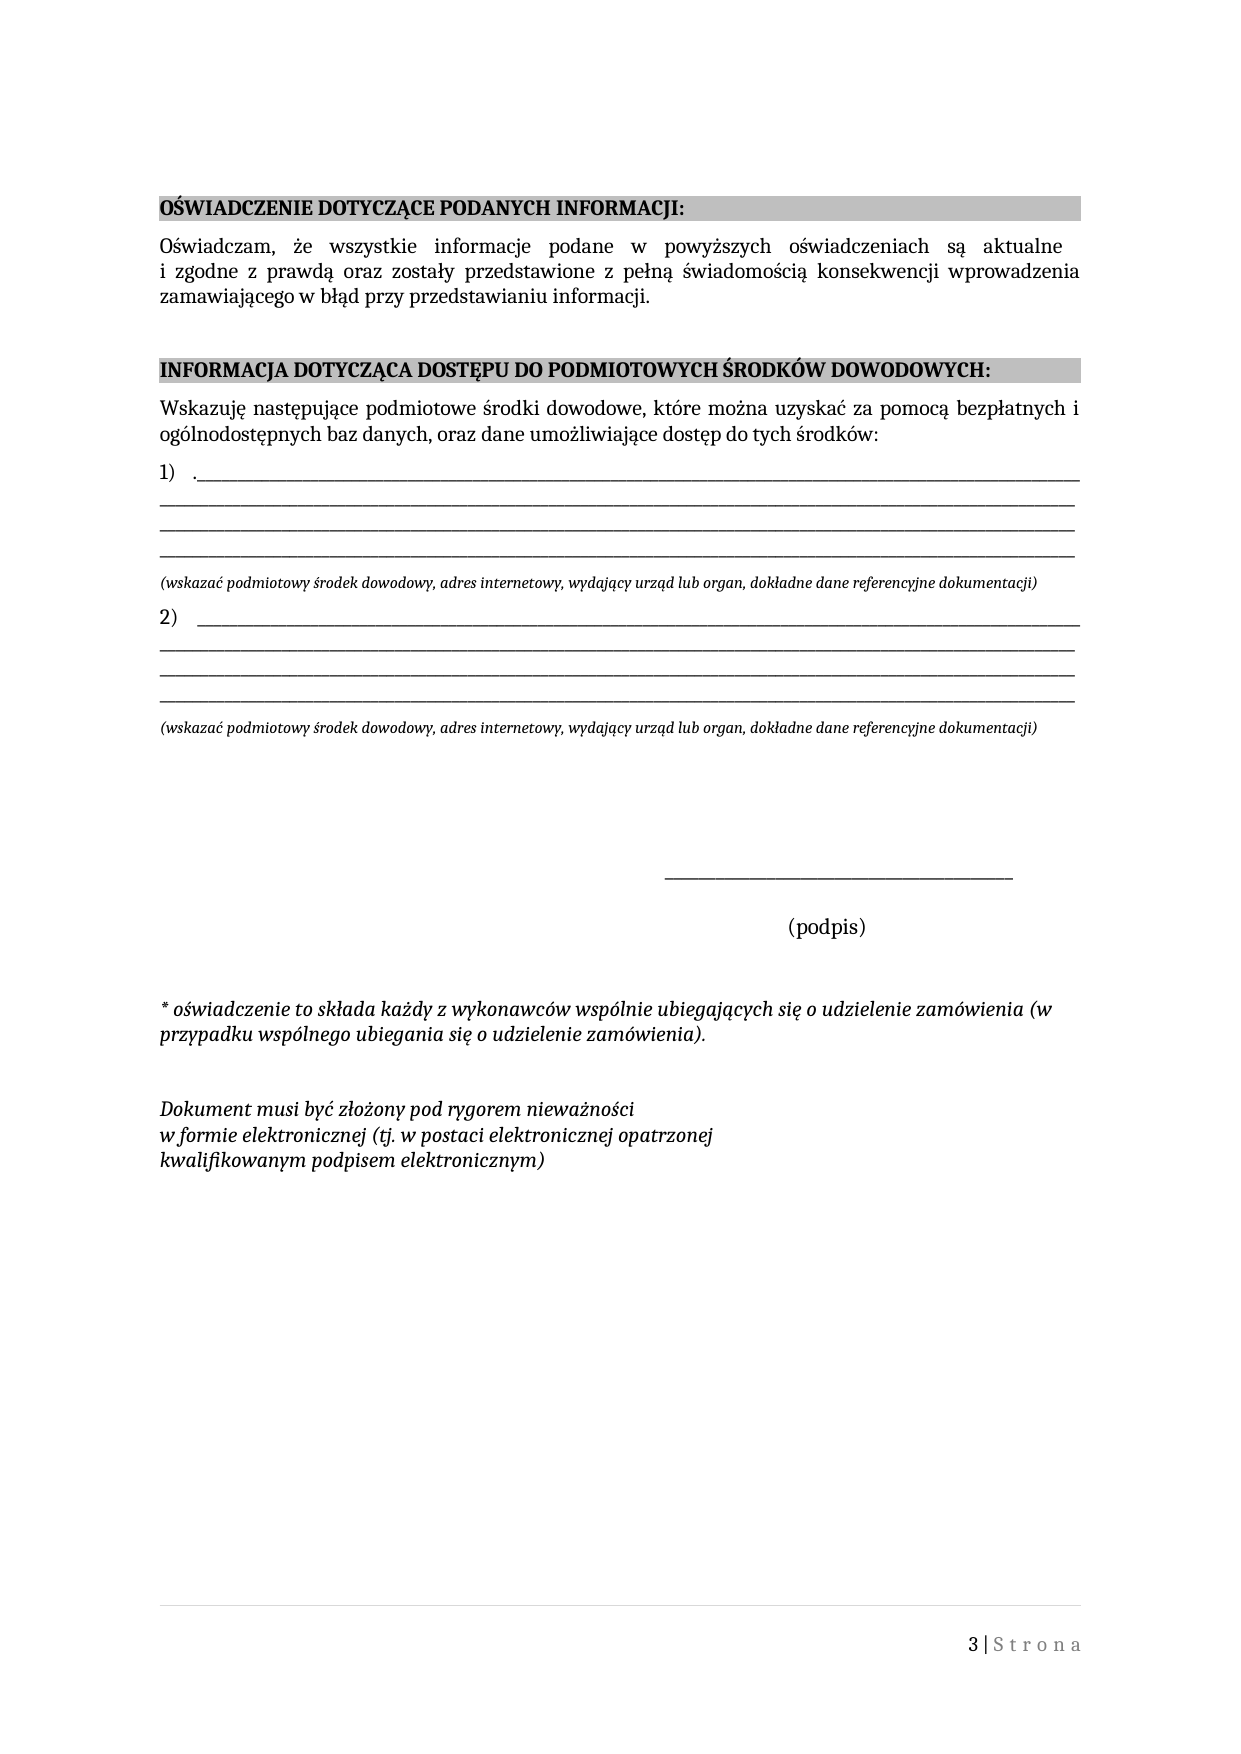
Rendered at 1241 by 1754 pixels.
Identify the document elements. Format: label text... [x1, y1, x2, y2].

text (wskazać podmiotowy środek dowodowy, adres internetowy, wydający urząd lub organ, dokładne dane referencyjne dokumentacji) [159, 573, 1081, 592]
text 2) _____________________________________________________________________________________________________________ ___________________________________________________________________________________________________________________________________________________________________________________________________________________________________________________________________________________________________________________________________________________ [159, 605, 1081, 706]
text Dokument musi być złożony pod rygorem nieważności w formie elektronicznej (tj. w postaci elektronicznej opatrzonej kwalifikowanym podpisem elektronicznym) [159, 1097, 1081, 1173]
text (wskazać podmiotowy środek dowodowy, adres internetowy, wydający urząd lub organ, dokładne dane referencyjne dokumentacji) [159, 718, 1081, 737]
text INFORMACJA DOTYCZĄCA DOSTĘPU DO PODMIOTOWYCH ŚRODKÓW DOWODOWYCH: [159, 358, 1081, 383]
text OŚWIADCZENIE DOTYCZĄCE PODANYCH INFORMACJI: [159, 196, 1081, 221]
text * oświadczenie to składa każdy z wykonawców wspólnie ubiegających się o udzielenie zamówienia (w przypadku wspólnego ubiegania się o udzielenie zamówienia). [159, 996, 1081, 1047]
text Oświadczam, że wszystkie informacje podane w powyższych oświadczeniach są aktualne i zgodne z prawdą oraz zostały przedstawione z pełną świadomością konsekwencji wprowadzenia zamawiającego w błąd przy przedstawianiu informacji. [159, 233, 1081, 309]
text _________________________________________ (podpis) [573, 857, 1081, 940]
text 1) ._____________________________________________________________________________________________________________ ___________________________________________________________________________________________________________________________________________________________________________________________________________________________________________________________________________________________________________________________________________________ [159, 460, 1081, 561]
text Wskazuję następujące podmiotowe środki dowodowe, które można uzyskać za pomocą bezpłatnych i ogólnodostępnych baz danych, oraz dane umożliwiające dostęp do tych środków: [159, 396, 1081, 447]
